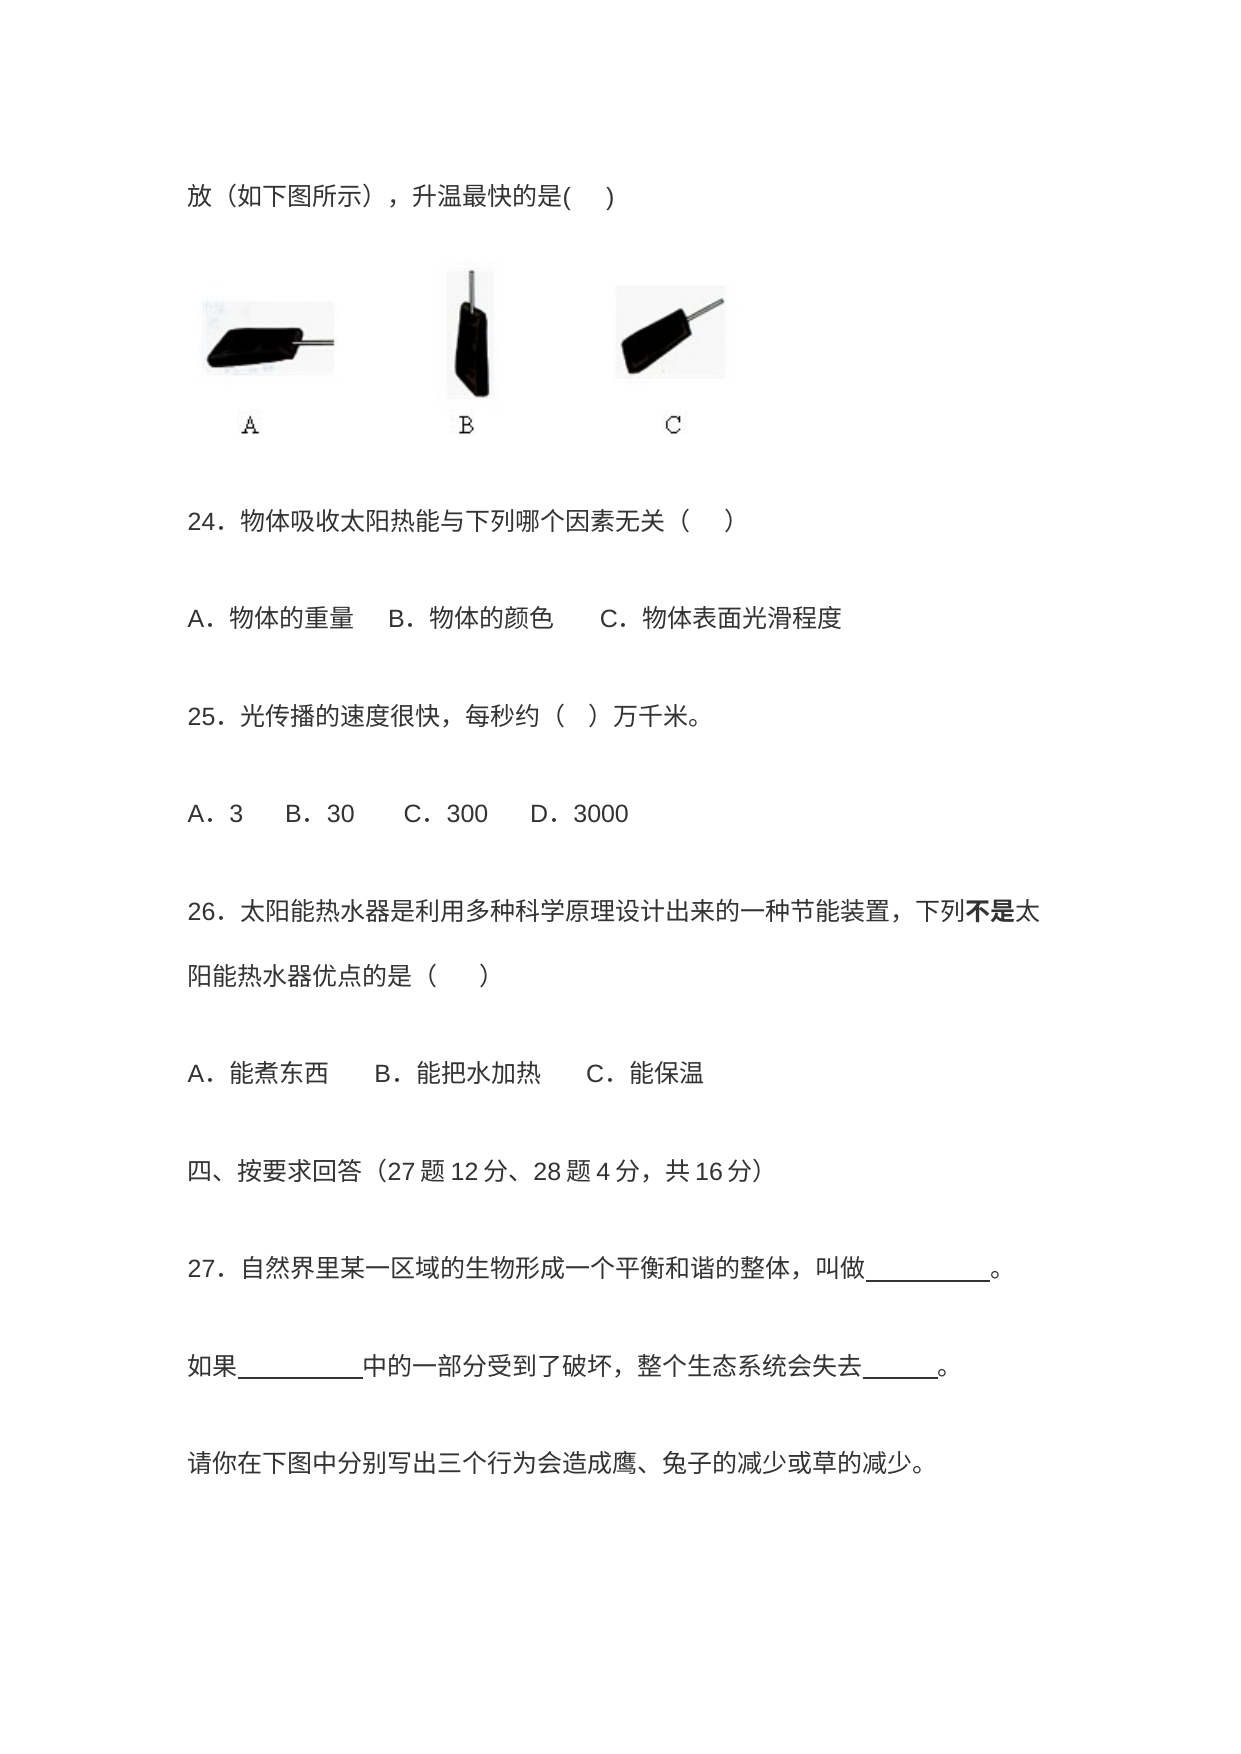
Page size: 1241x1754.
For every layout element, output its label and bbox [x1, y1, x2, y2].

picture [187, 259, 739, 451]
text [187, 162, 1053, 1494]
